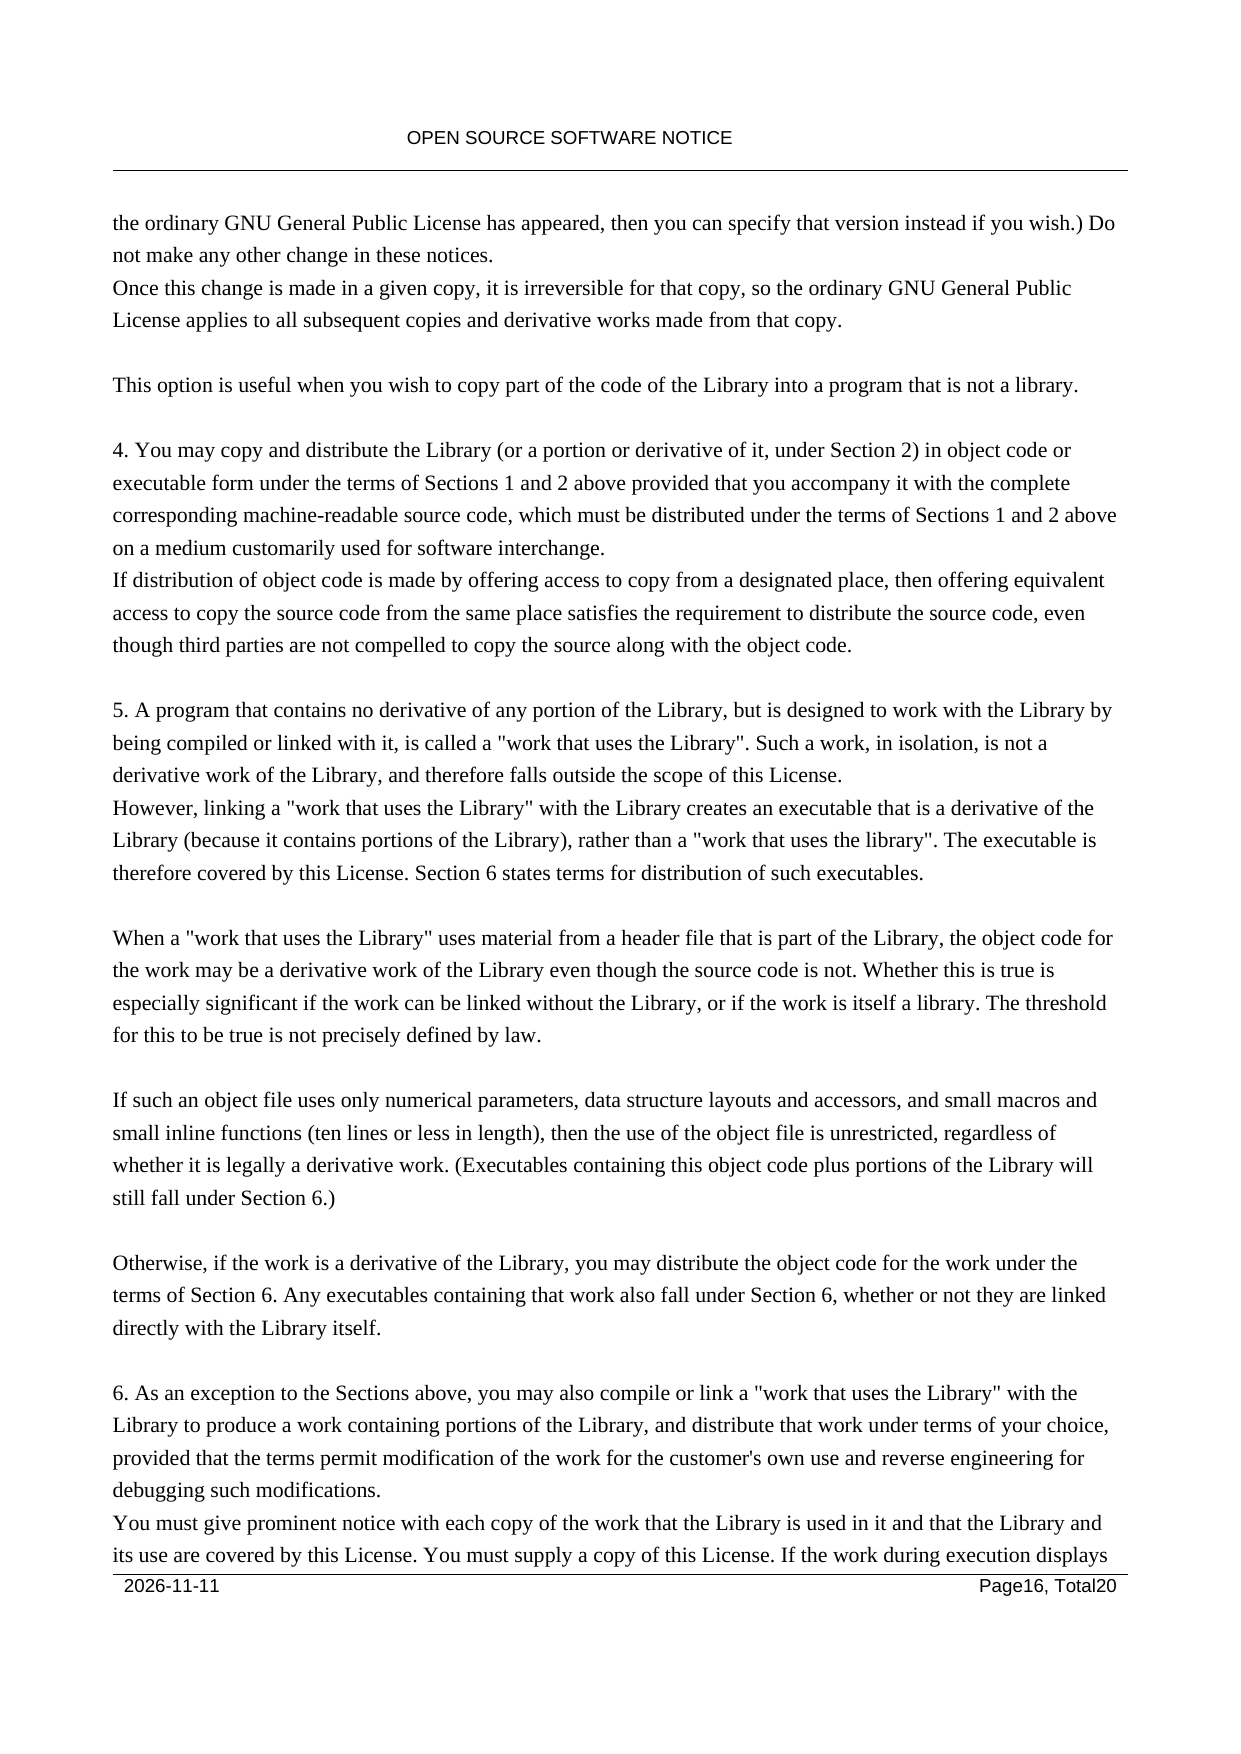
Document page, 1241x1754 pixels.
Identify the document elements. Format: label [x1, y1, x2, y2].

text [112, 206, 1128, 1571]
